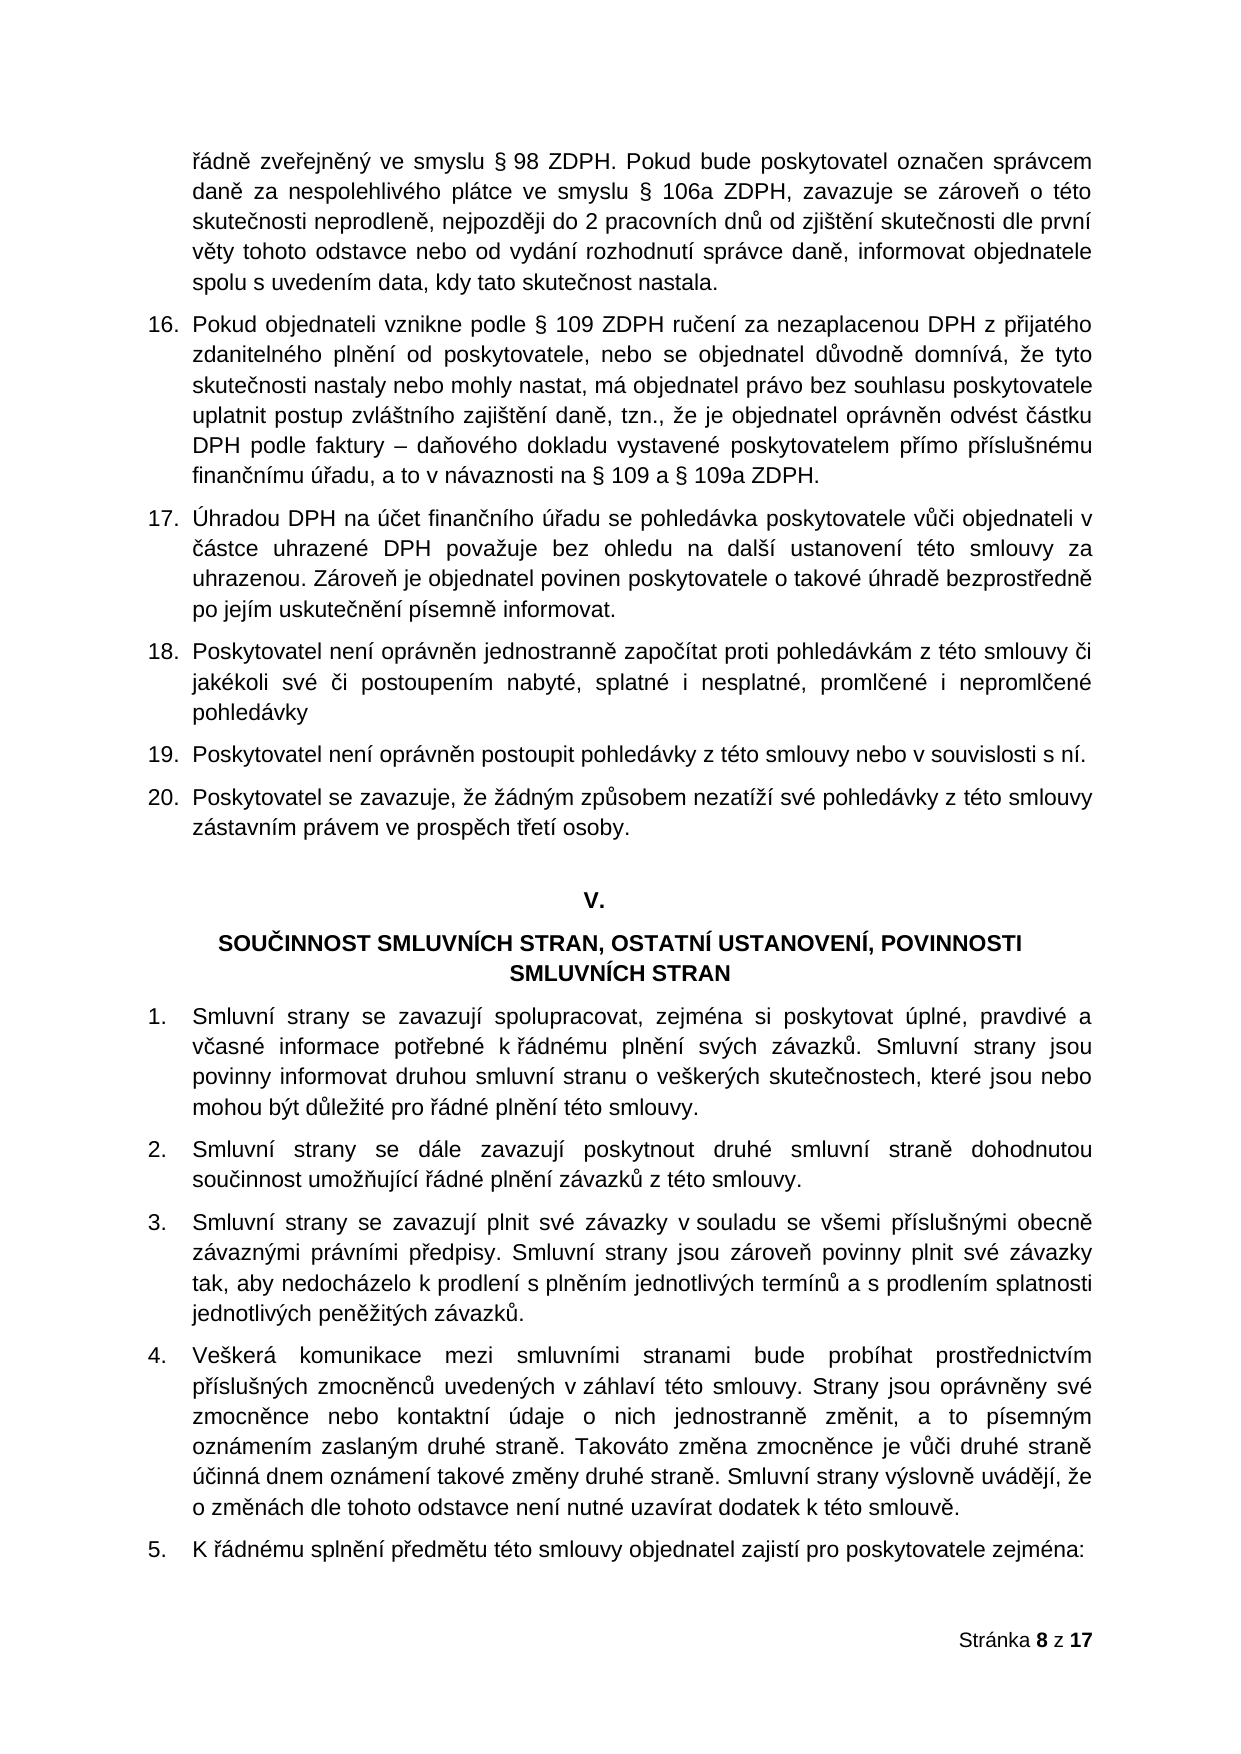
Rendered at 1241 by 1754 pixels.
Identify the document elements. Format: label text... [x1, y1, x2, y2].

list Veškerá komunikace mezi smluvními stranami bude probíhat prostřednictvím příslušných zmocněnců uvedených v záhlaví této smlouvy. Strany jsou oprávněny své zmocněnce nebo kontaktní údaje o nich jednostranně změnit, a to písemným oznámením zaslaným druhé straně. Takováto změna zmocněnce je vůči druhé straně účinná dnem oznámení takové změny druhé straně. Smluvní strany výslovně uvádějí, že o změnách dle tohoto odstavce není nutné uzavírat dodatek k této smlouvě. [148, 1342, 1093, 1520]
list Poskytovatel není oprávněn postoupit pohledávky z této smlouvy nebo v souvislosti s ní. [148, 741, 1093, 768]
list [148, 148, 1093, 295]
list Poskytovatel není oprávněn jednostranně započítat proti pohledávkám z této smlouvy či jakékoli své či postoupením nabyté, splatné i nesplatné, promlčené i nepromlčené pohledávky [148, 638, 1093, 725]
list K řádnému splnění předmětu této smlouvy objednatel zajistí pro poskytovatele zejména: [148, 1536, 1093, 1562]
list Smluvní strany se zavazují spolupracovat, zejména si poskytovat úplné, pravdivé a včasné informace potřebné k řádnému plnění svých závazků. Smluvní strany jsou povinny informovat druhou smluvní stranu o veškerých skutečnostech, které jsou nebo mohou být důležité pro řádné plnění této smlouvy. [148, 1003, 1093, 1120]
list Pokud objednateli vznikne podle § 109 ZDPH ručení za nezaplacenou DPH z přijatého zdanitelného plnění od poskytovatele, nebo se objednatel důvodně domnívá, že tyto skutečnosti nastaly nebo mohly nastat, má objednatel právo bez souhlasu poskytovatele uplatnit postup zvláštního zajištění daně, tzn., že je objednatel oprávněn odvést částku DPH podle faktury – daňového dokladu vystavené poskytovatelem přímo příslušnému finančnímu úřadu, a to v návaznosti na § 109 a § 109a ZDPH. [148, 311, 1093, 488]
text V. [148, 887, 1093, 913]
list Úhradou DPH na účet finančního úřadu se pohledávka poskytovatele vůči objednateli v částce uhrazené DPH považuje bez ohledu na další ustanovení této smlouvy za uhrazenou. Zároveň je objednatel povinen poskytovatele o takové úhradě bezprostředně po jejím uskutečnění písemně informovat. [148, 505, 1093, 622]
text SOUČINNOST SMLUVNÍCH STRAN, OSTATNÍ USTANOVENÍ, POVINNOSTI SMLUVNÍCH STRAN [148, 930, 1093, 986]
list Smluvní strany se dále zavazují poskytnout druhé smluvní straně dohodnutou součinnost umožňující řádné plnění závazků z této smlouvy. [148, 1136, 1093, 1193]
list Smluvní strany se zavazují plnit své závazky v souladu se všemi příslušnými obecně závaznými právními předpisy. Smluvní strany jsou zároveň povinny plnit své závazky tak, aby nedocházelo k prodlení s plněním jednotlivých termínů a s prodlením splatnosti jednotlivých peněžitých závazků. [148, 1209, 1093, 1326]
list Poskytovatel se zavazuje, že žádným způsobem nezatíží své pohledávky z této smlouvy zástavním právem ve prospěch třetí osoby. [148, 784, 1093, 841]
